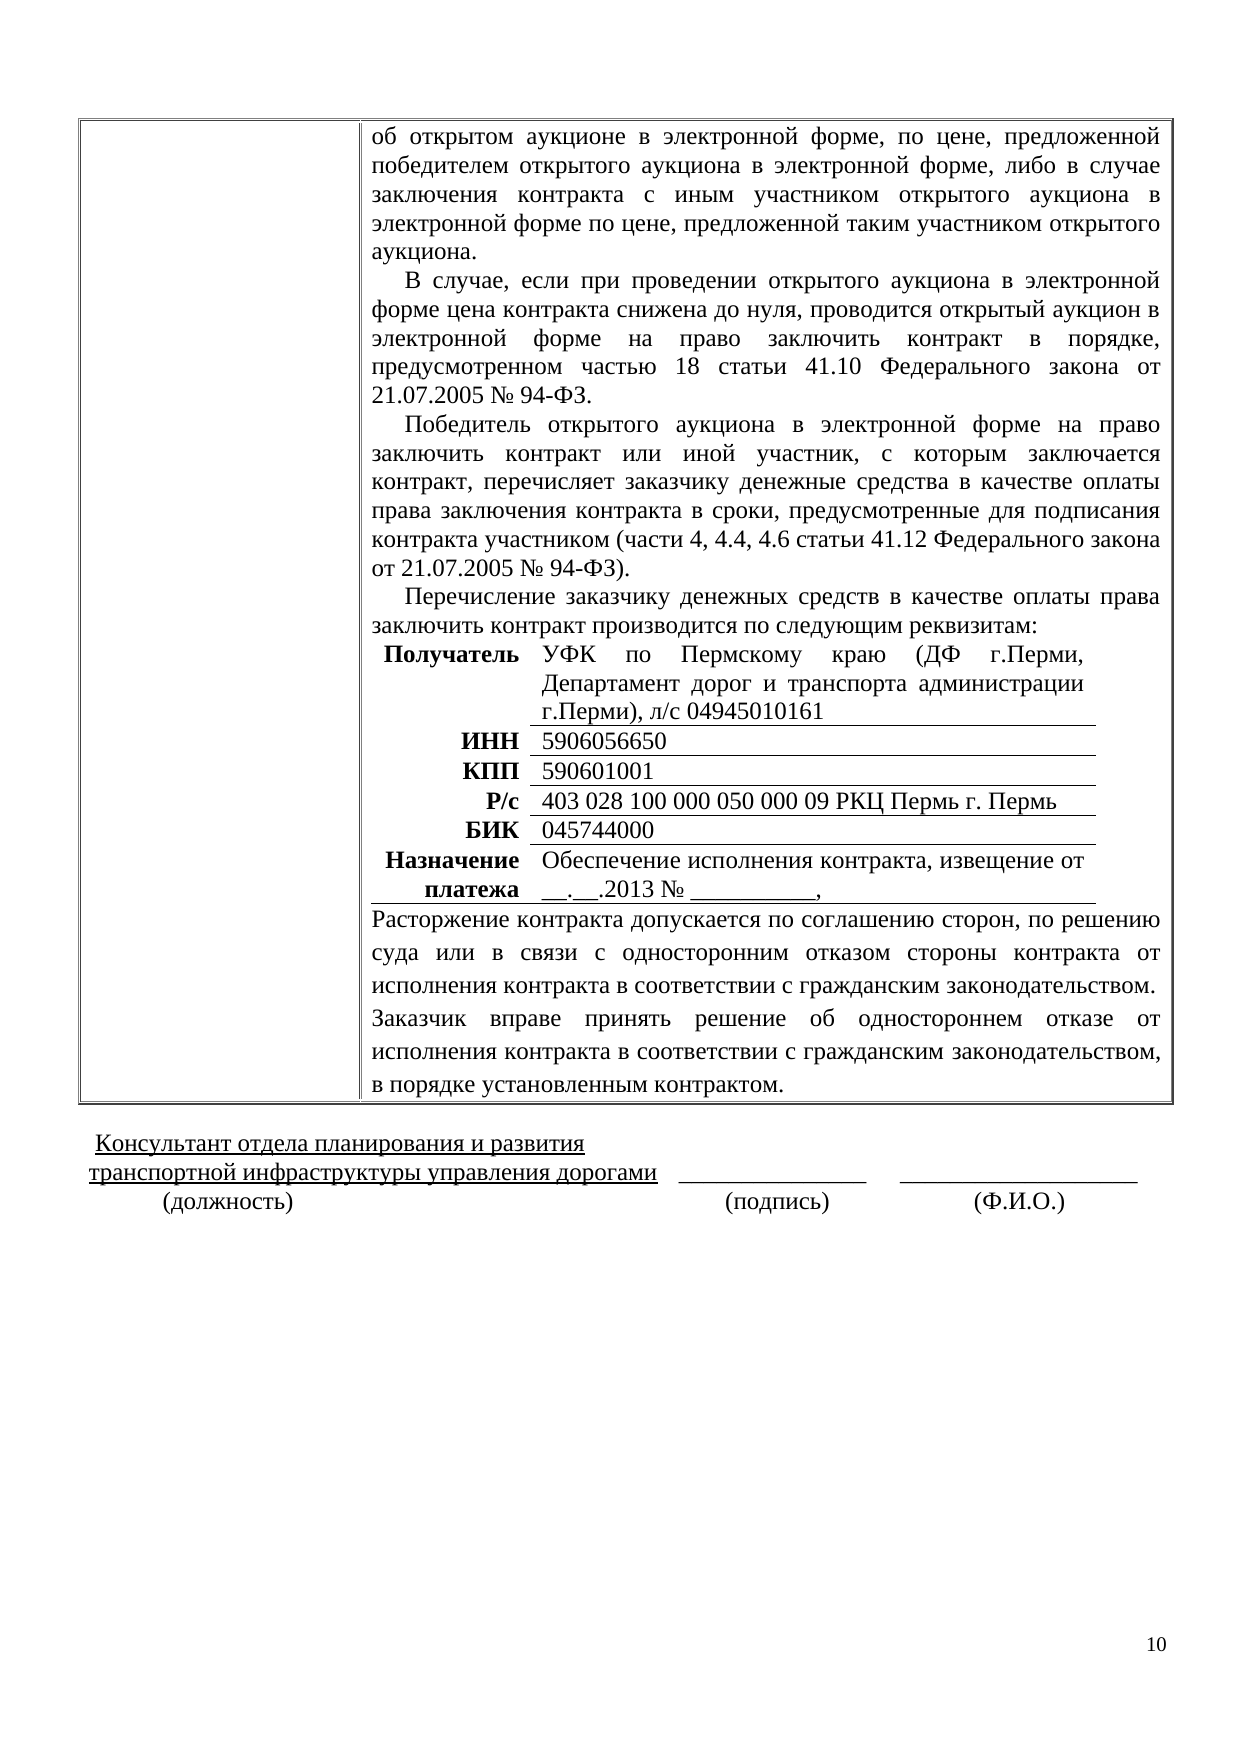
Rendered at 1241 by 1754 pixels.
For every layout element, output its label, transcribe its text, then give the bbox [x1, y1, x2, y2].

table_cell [360, 119, 1171, 1101]
text (должность) (подпись) (Ф.И.О.) [89, 1186, 1167, 1215]
text транспортной инфраструктуры управления дорогами _______________ ___________________ [89, 1157, 1167, 1186]
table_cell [81, 121, 360, 1101]
text Консультант отдела планирования и развития [89, 1128, 1167, 1157]
